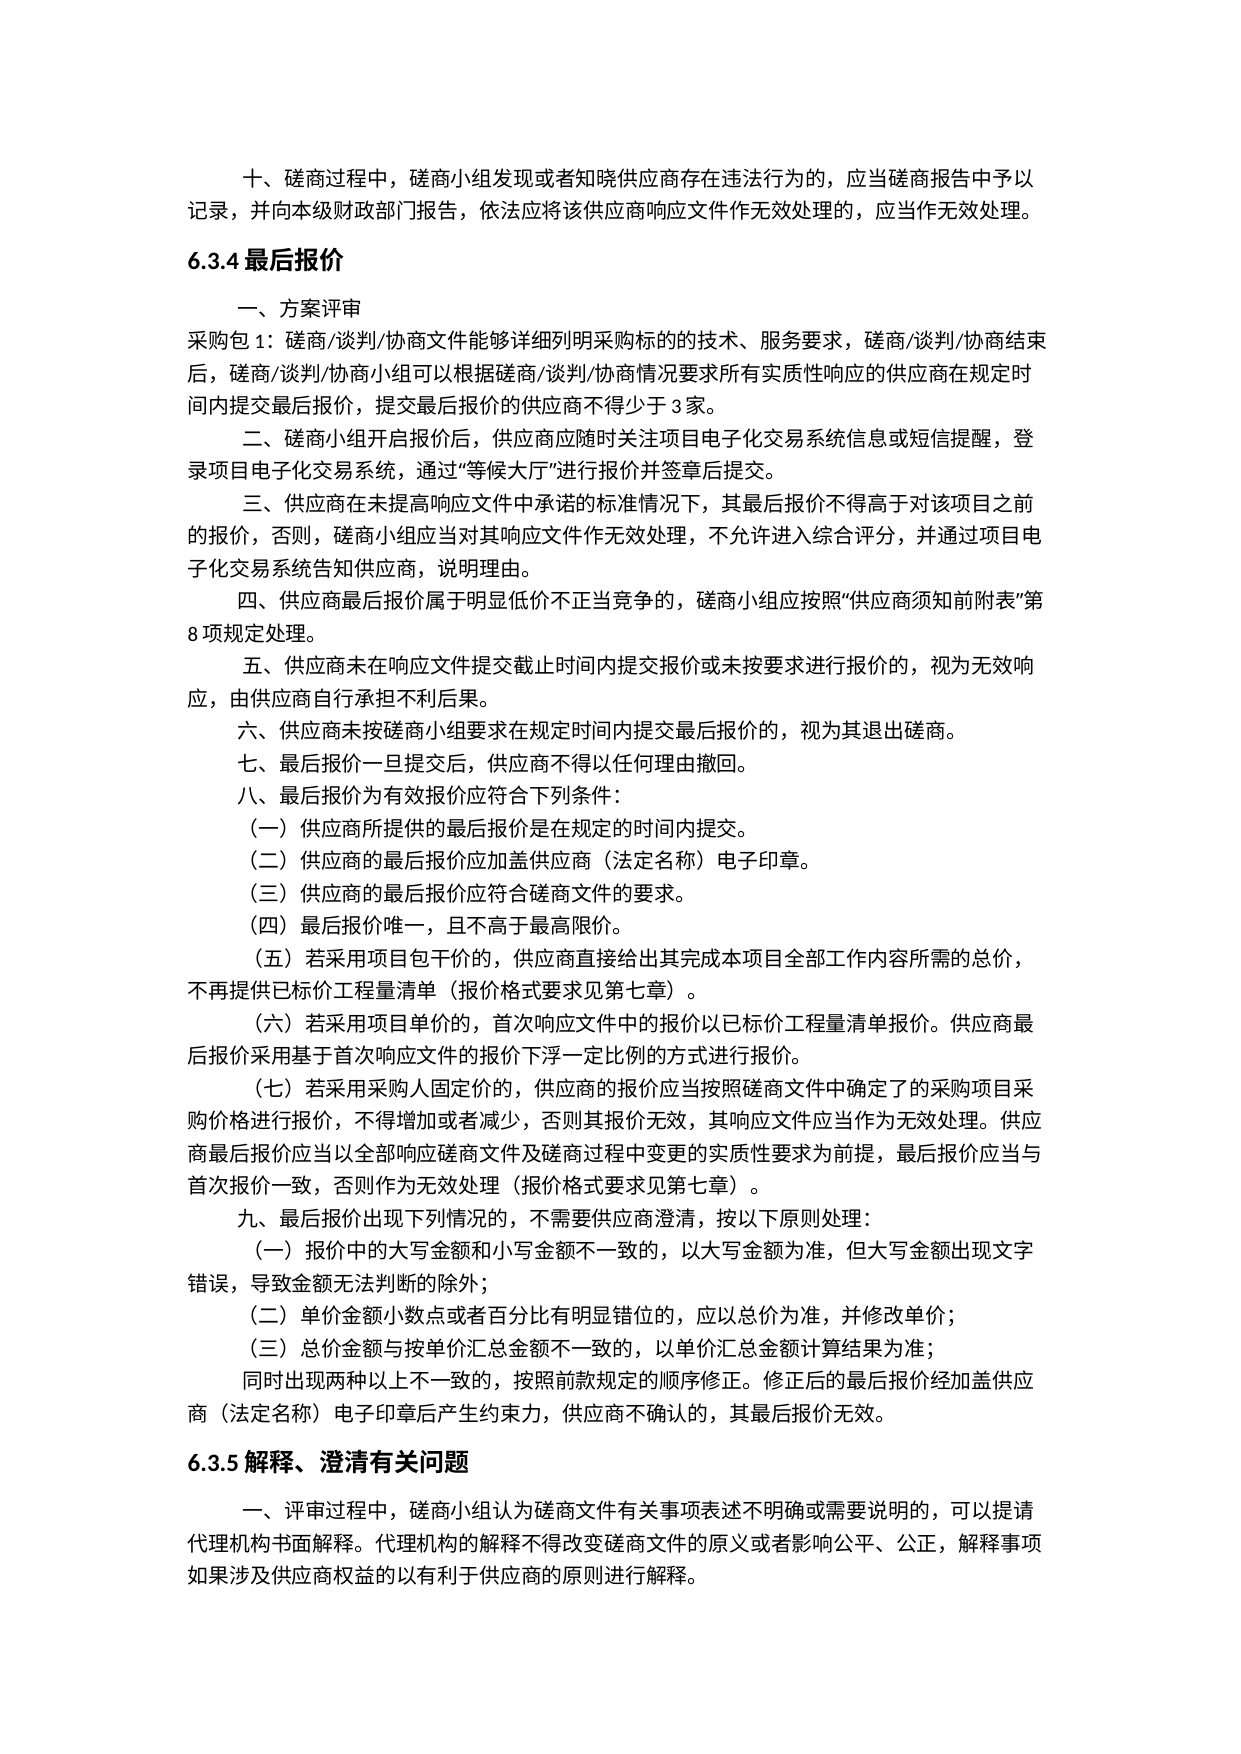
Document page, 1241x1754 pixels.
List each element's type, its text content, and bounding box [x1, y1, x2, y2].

text 七、最后报价一旦提交后，供应商不得以任何理由撤回。 [187, 747, 1053, 779]
text （三）供应商的最后报价应符合磋商文件的要求。 [187, 877, 1053, 909]
text （二）单价金额小数点或者百分比有明显错位的，应以总价为准，并修改单价； [187, 1299, 1053, 1332]
text 九、最后报价出现下列情况的，不需要供应商澄清，按以下原则处理： [187, 1202, 1053, 1234]
text （七）若采用采购人固定价的，供应商的报价应当按照磋商文件中确定了的采购项目采购价格进行报价，不得增加或者减少，否则其报价无效，其响应文件应当作为无效处理。供应商最后报价应当以全部响应磋商文件及磋商过程中变更的实质性要求为前提，最后报价应当与首次报价一致，否则作为无效处理（报价格式要求见第七章）。 [187, 1072, 1053, 1202]
text 6.3.4最后报价 [187, 227, 1053, 292]
text （一）报价中的大写金额和小写金额不一致的，以大写金额为准，但大写金额出现文字错误，导致金额无法判断的除外； [187, 1234, 1053, 1299]
text 五、供应商未在响应文件提交截止时间内提交报价或未按要求进行报价的，视为无效响应，由供应商自行承担不利后果。 [187, 649, 1053, 714]
text （四）最后报价唯一，且不高于最高限价。 [187, 909, 1053, 942]
text 三、供应商在未提高响应文件中承诺的标准情况下，其最后报价不得高于对该项目之前的报价，否则，磋商小组应当对其响应文件作无效处理，不允许进入综合评分，并通过项目电子化交易系统告知供应商，说明理由。 [187, 487, 1053, 584]
text 一、方案评审 [187, 292, 1053, 324]
text 四、供应商最后报价属于明显低价不正当竞争的，磋商小组应按照“供应商须知前附表”第8项规定处理。 [187, 584, 1053, 649]
text 采购包1：磋商/谈判/协商文件能够详细列明采购标的的技术、服务要求，磋商/谈判/协商结束后，磋商/谈判/协商小组可以根据磋商/谈判/协商情况要求所有实质性响应的供应商在规定时间内提交最后报价，提交最后报价的供应商不得少于3家。 [187, 324, 1053, 422]
text （一）供应商所提供的最后报价是在规定的时间内提交。 [187, 812, 1053, 844]
text 二、磋商小组开启报价后，供应商应随时关注项目电子化交易系统信息或短信提醒，登录项目电子化交易系统，通过“等候大厅”进行报价并签章后提交。 [187, 422, 1053, 487]
text 一、评审过程中，磋商小组认为磋商文件有关事项表述不明确或需要说明的，可以提请代理机构书面解释。代理机构的解释不得改变磋商文件的原义或者影响公平、公正，解释事项如果涉及供应商权益的以有利于供应商的原则进行解释。 [187, 1494, 1053, 1592]
text （六）若采用项目单价的，首次响应文件中的报价以已标价工程量清单报价。供应商最后报价采用基于首次响应文件的报价下浮一定比例的方式进行报价。 [187, 1007, 1053, 1072]
text （三）总价金额与按单价汇总金额不一致的，以单价汇总金额计算结果为准； [187, 1332, 1053, 1364]
text 6.3.5解释、澄清有关问题 [187, 1429, 1053, 1494]
text 十、磋商过程中，磋商小组发现或者知晓供应商存在违法行为的，应当磋商报告中予以记录，并向本级财政部门报告，依法应将该供应商响应文件作无效处理的，应当作无效处理。 [187, 162, 1053, 227]
text （五）若采用项目包干价的，供应商直接给出其完成本项目全部工作内容所需的总价，不再提供已标价工程量清单（报价格式要求见第七章）。 [187, 942, 1053, 1007]
text （二）供应商的最后报价应加盖供应商（法定名称）电子印章。 [187, 844, 1053, 877]
text 八、最后报价为有效报价应符合下列条件： [187, 779, 1053, 812]
text 六、供应商未按磋商小组要求在规定时间内提交最后报价的，视为其退出磋商。 [187, 714, 1053, 747]
text 同时出现两种以上不一致的，按照前款规定的顺序修正。修正后的最后报价经加盖供应商（法定名称）电子印章后产生约束力，供应商不确认的，其最后报价无效。 [187, 1364, 1053, 1429]
